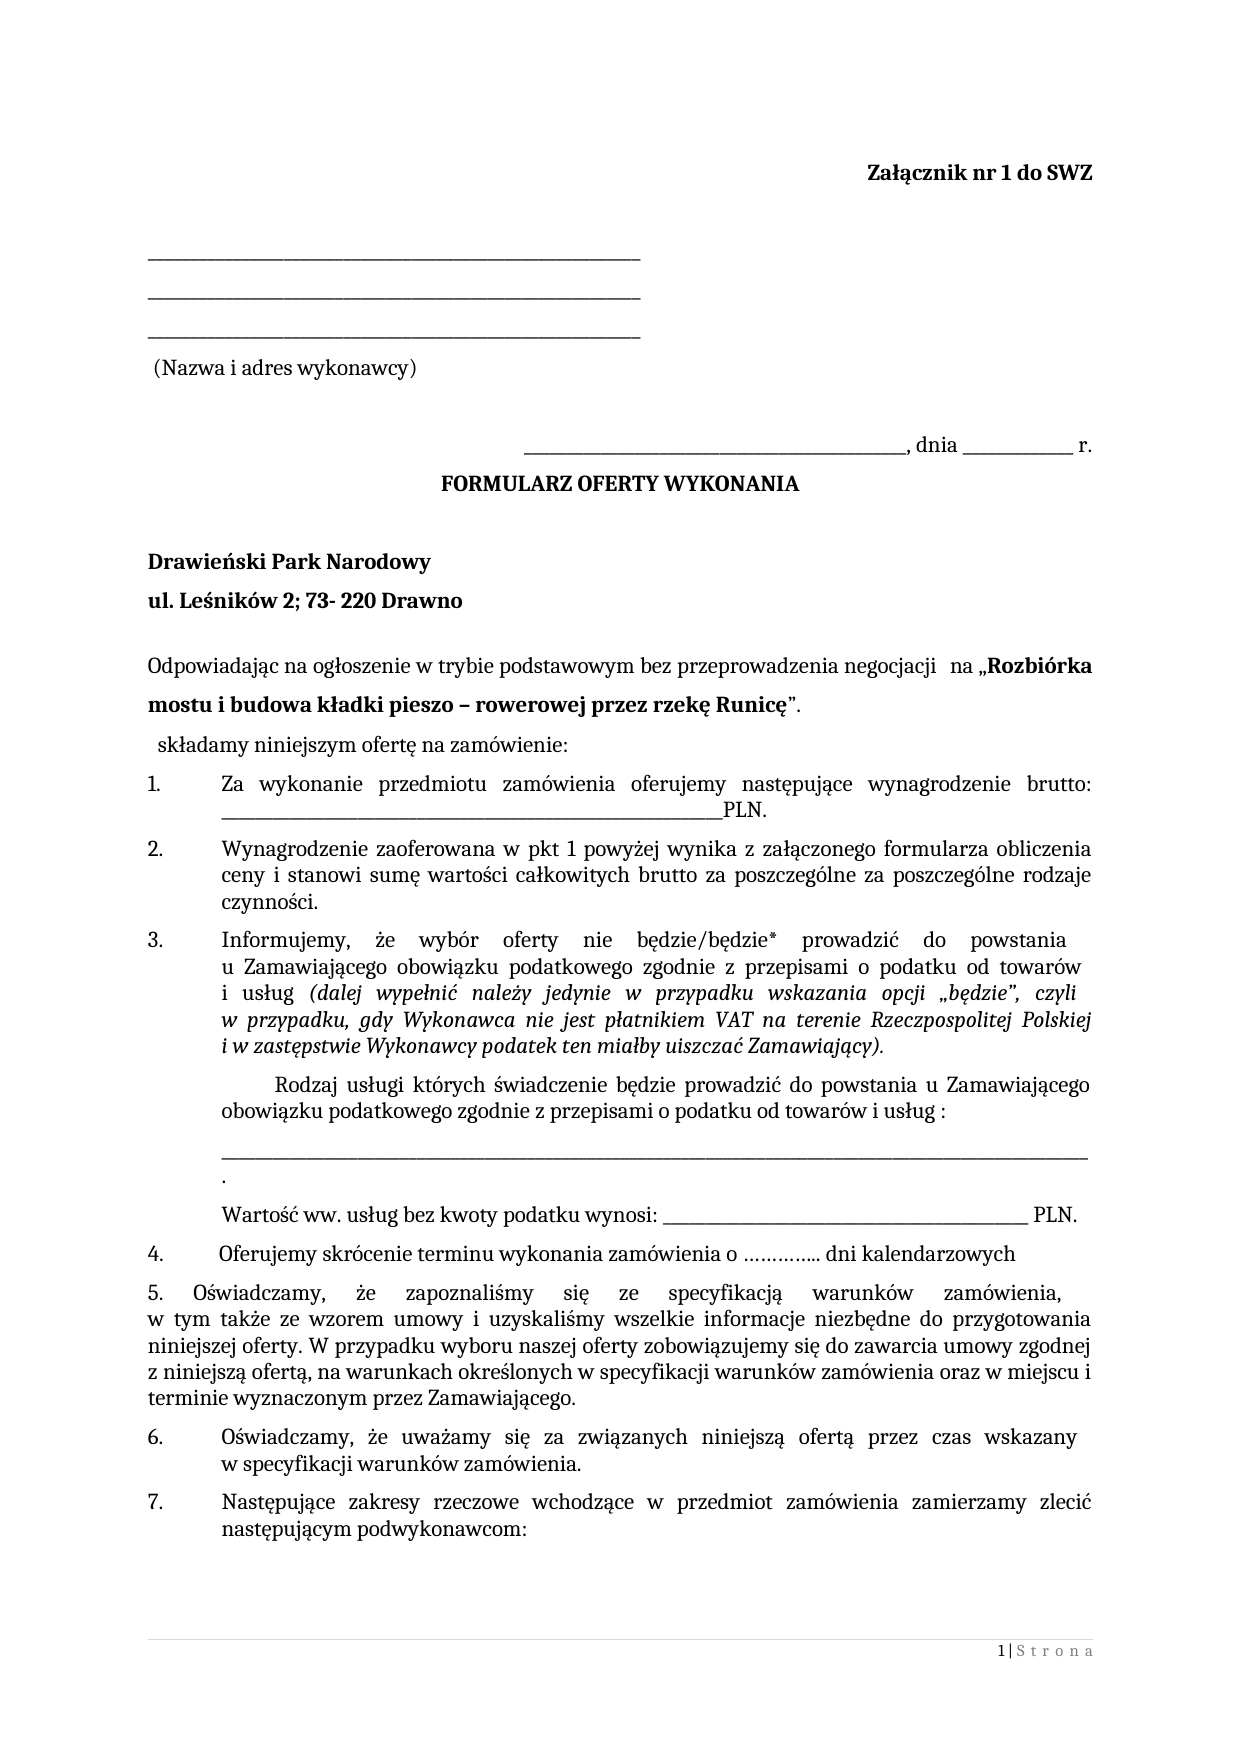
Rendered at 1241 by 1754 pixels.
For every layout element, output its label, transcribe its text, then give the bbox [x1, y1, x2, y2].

text 3. Informujemy, że wybór oferty nie będzie/będzie* prowadzić do powstania u Zamawiającego obowiązku podatkowego zgodnie z przepisami o podatku od towarów i usług (dalej wypełnić należy jedynie w przypadku wskazania opcji „będzie”, czyli w przypadku, gdy Wykonawca nie jest płatnikiem VAT na terenie Rzeczpospolitej Polskiej i w zastępstwie Wykonawcy podatek ten miałby uiszczać Zamawiający). [148, 927, 1093, 1059]
text Wartość ww. usług bez kwoty podatku wynosi: ___________________________________________ PLN. [221, 1202, 1093, 1228]
text 6. Oświadczamy, że uważamy się za związanych niniejszą ofertą przez czas wskazany w specyfikacji warunków zamówienia. [148, 1424, 1093, 1477]
text ul. Leśników 2; 73- 220 Drawno [148, 587, 1093, 614]
text 4. Oferujemy skrócenie terminu wykonania zamówienia o ………….. dni kalendarzowych [148, 1241, 1093, 1267]
text _____________________________________________, dnia _____________ r. [148, 432, 1093, 458]
text 1. Za wykonanie przedmiotu zamówienia oferujemy następujące wynagrodzenie brutto: ___________________________________________________________PLN. [148, 771, 1093, 823]
text Załącznik nr 1 do SWZ [148, 160, 1093, 186]
text FORMULARZ OFERTY WYKONANIA [148, 471, 1093, 497]
text __________________________________________________________ [148, 277, 1093, 303]
text 7. Następujące zakresy rzeczowe wchodzące w przedmiot zamówienia zamierzamy zlecić następującym podwykonawcom: [148, 1489, 1093, 1542]
text (Nazwa i adres wykonawcy) [148, 354, 1093, 381]
text ______________________________________________________________________________________________________. [221, 1137, 1093, 1189]
text 5. Oświadczamy, że zapoznaliśmy się ze specyfikacją warunków zamówienia, w tym także ze wzorem umowy i uzyskaliśmy wszelkie informacje niezbędne do przygotowania niniejszej oferty. W przypadku wyboru naszej oferty zobowiązujemy się do zawarcia umowy zgodnej z niniejszą ofertą, na warunkach określonych w specyfikacji warunków zamówienia oraz w miejscu i terminie wyznaczonym przez Zamawiającego. [148, 1280, 1093, 1411]
text Drawieński Park Narodowy [148, 549, 1093, 575]
text Rodzaj usługi których świadczenie będzie prowadzić do powstania u Zamawiającego obowiązku podatkowego zgodnie z przepisami o podatku od towarów i usług : [148, 1072, 1093, 1124]
text składamy niniejszym ofertę na zamówienie: [148, 732, 1093, 758]
text 2. Wynagrodzenie zaoferowana w pkt 1 powyżej wynika z załączonego formularza obliczenia ceny i stanowi sumę wartości całkowitych brutto za poszczególne za poszczególne rodzaje czynności. [148, 836, 1093, 915]
text __________________________________________________________ [148, 238, 1093, 264]
text __________________________________________________________ [148, 316, 1093, 342]
text Odpowiadając na ogłoszenie w trybie podstawowym bez przeprowadzenia negocjacji na „Rozbiórka mostu i budowa kładki pieszo – rowerowej przez rzekę Runicę”. [148, 653, 1093, 718]
